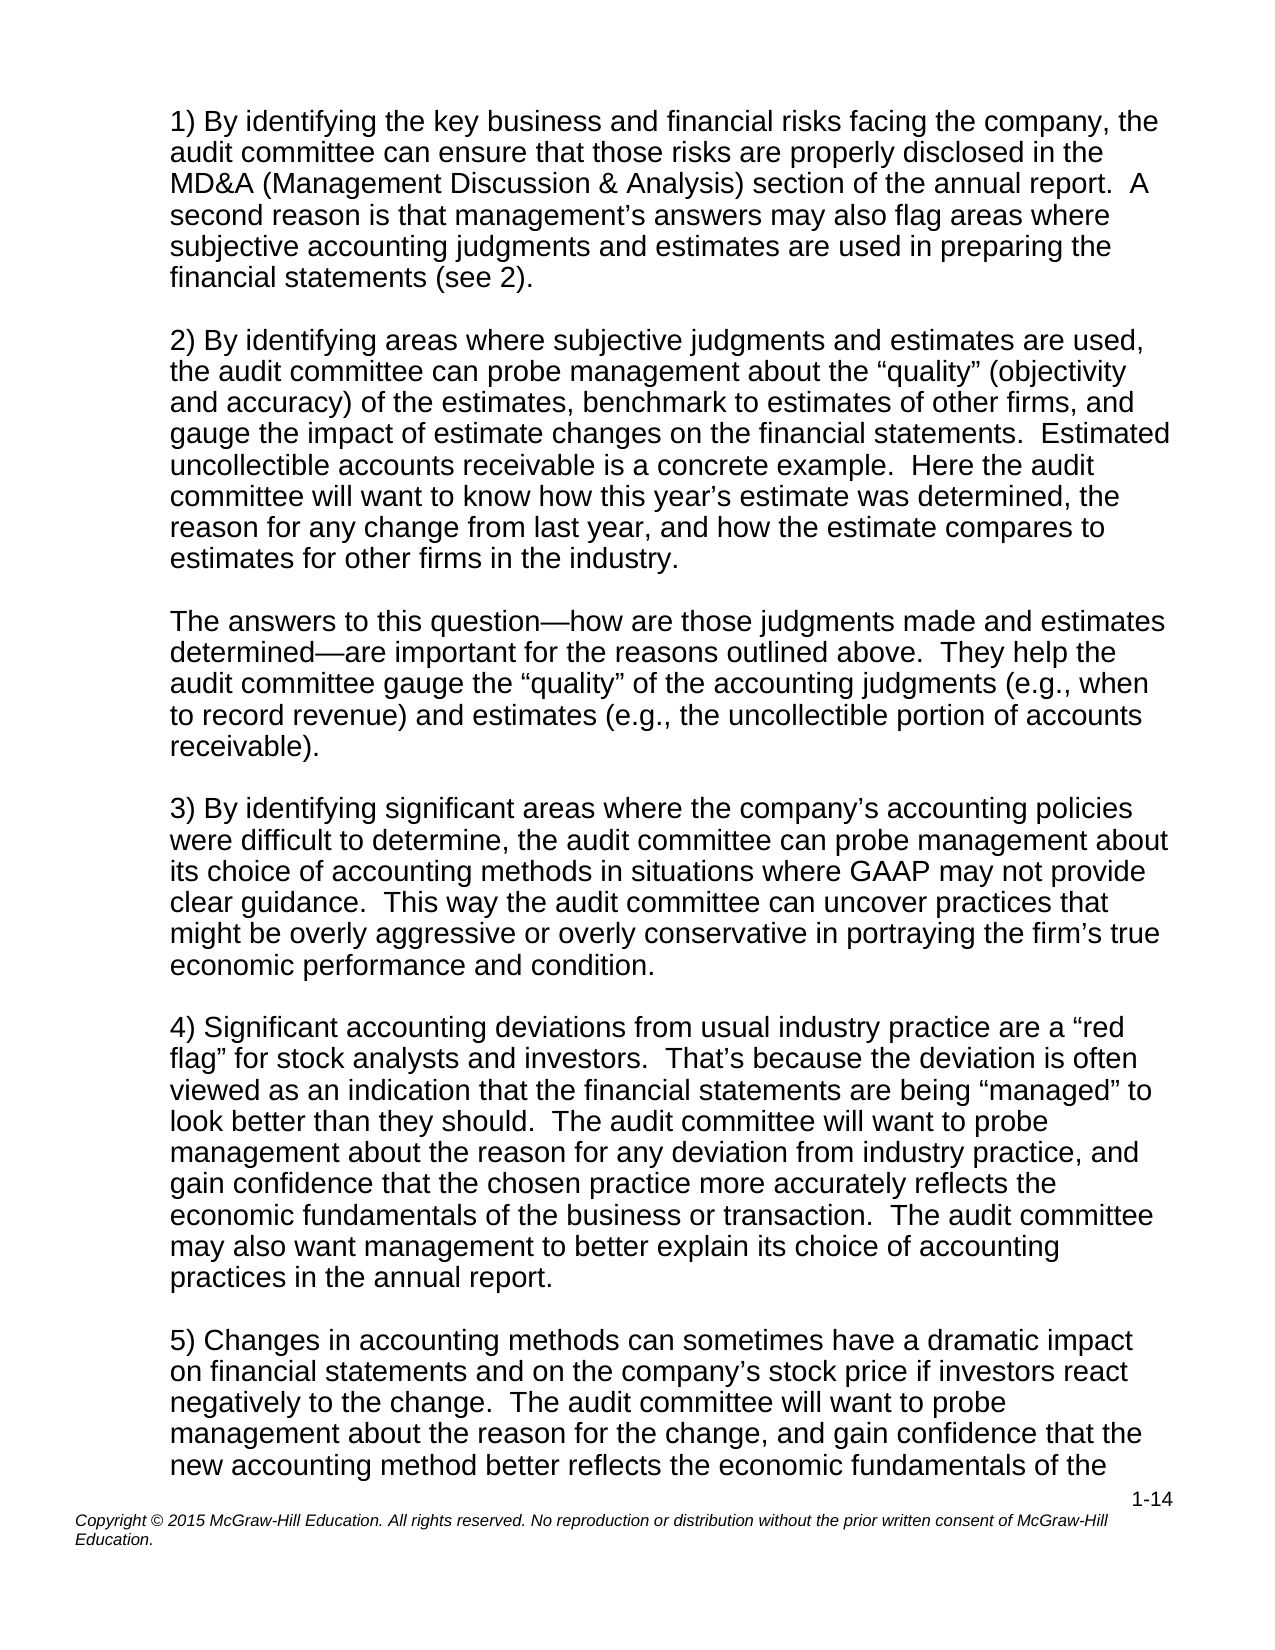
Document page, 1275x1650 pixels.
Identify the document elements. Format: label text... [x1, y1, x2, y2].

list 1) By identifying the key business and financial risks facing the company, the audit committee can ensure that those risks are properly disclosed in the MD&A (Management Discussion & Analysis) section of the annual report. A second reason is that management’s answers may also flag areas where subjective accounting judgments and estimates are used in preparing the financial statements (see 2). [169, 106, 1173, 294]
list 3) By identifying significant areas where the company’s accounting policies were difficult to determine, the audit committee can probe management about its choice of accounting methods in situations where GAAP may not provide clear guidance. This way the audit committee can uncover practices that might be overly aggressive or overly conservative in portraying the firm’s true economic performance and condition. [169, 794, 1173, 981]
list The answers to this question—how are those judgments made and estimates determined—are important for the reasons outlined above. They help the audit committee gauge the “quality” of the accounting judgments (e.g., when to record revenue) and estimates (e.g., the uncollectible portion of accounts receivable). [169, 606, 1173, 762]
list 4) Significant accounting deviations from usual industry practice are a “red flag” for stock analysts and investors. That’s because the deviation is often viewed as an indication that the financial statements are being “managed” to look better than they should. The audit committee will want to probe management about the reason for any deviation from industry practice, and gain confidence that the chosen practice more accurately reflects the economic fundamentals of the business or transaction. The audit committee may also want management to better explain its choice of accounting practices in the annual report. [169, 1012, 1173, 1294]
list 2) By identifying areas where subjective judgments and estimates are used, the audit committee can probe management about the “quality” (objectivity and accuracy) of the estimates, benchmark to estimates of other firms, and gauge the impact of estimate changes on the financial statements. Estimated uncollectible accounts receivable is a concrete example. Here the audit committee will want to know how this year’s estimate was determined, the reason for any change from last year, and how the estimate compares to estimates for other firms in the industry. [169, 325, 1173, 575]
